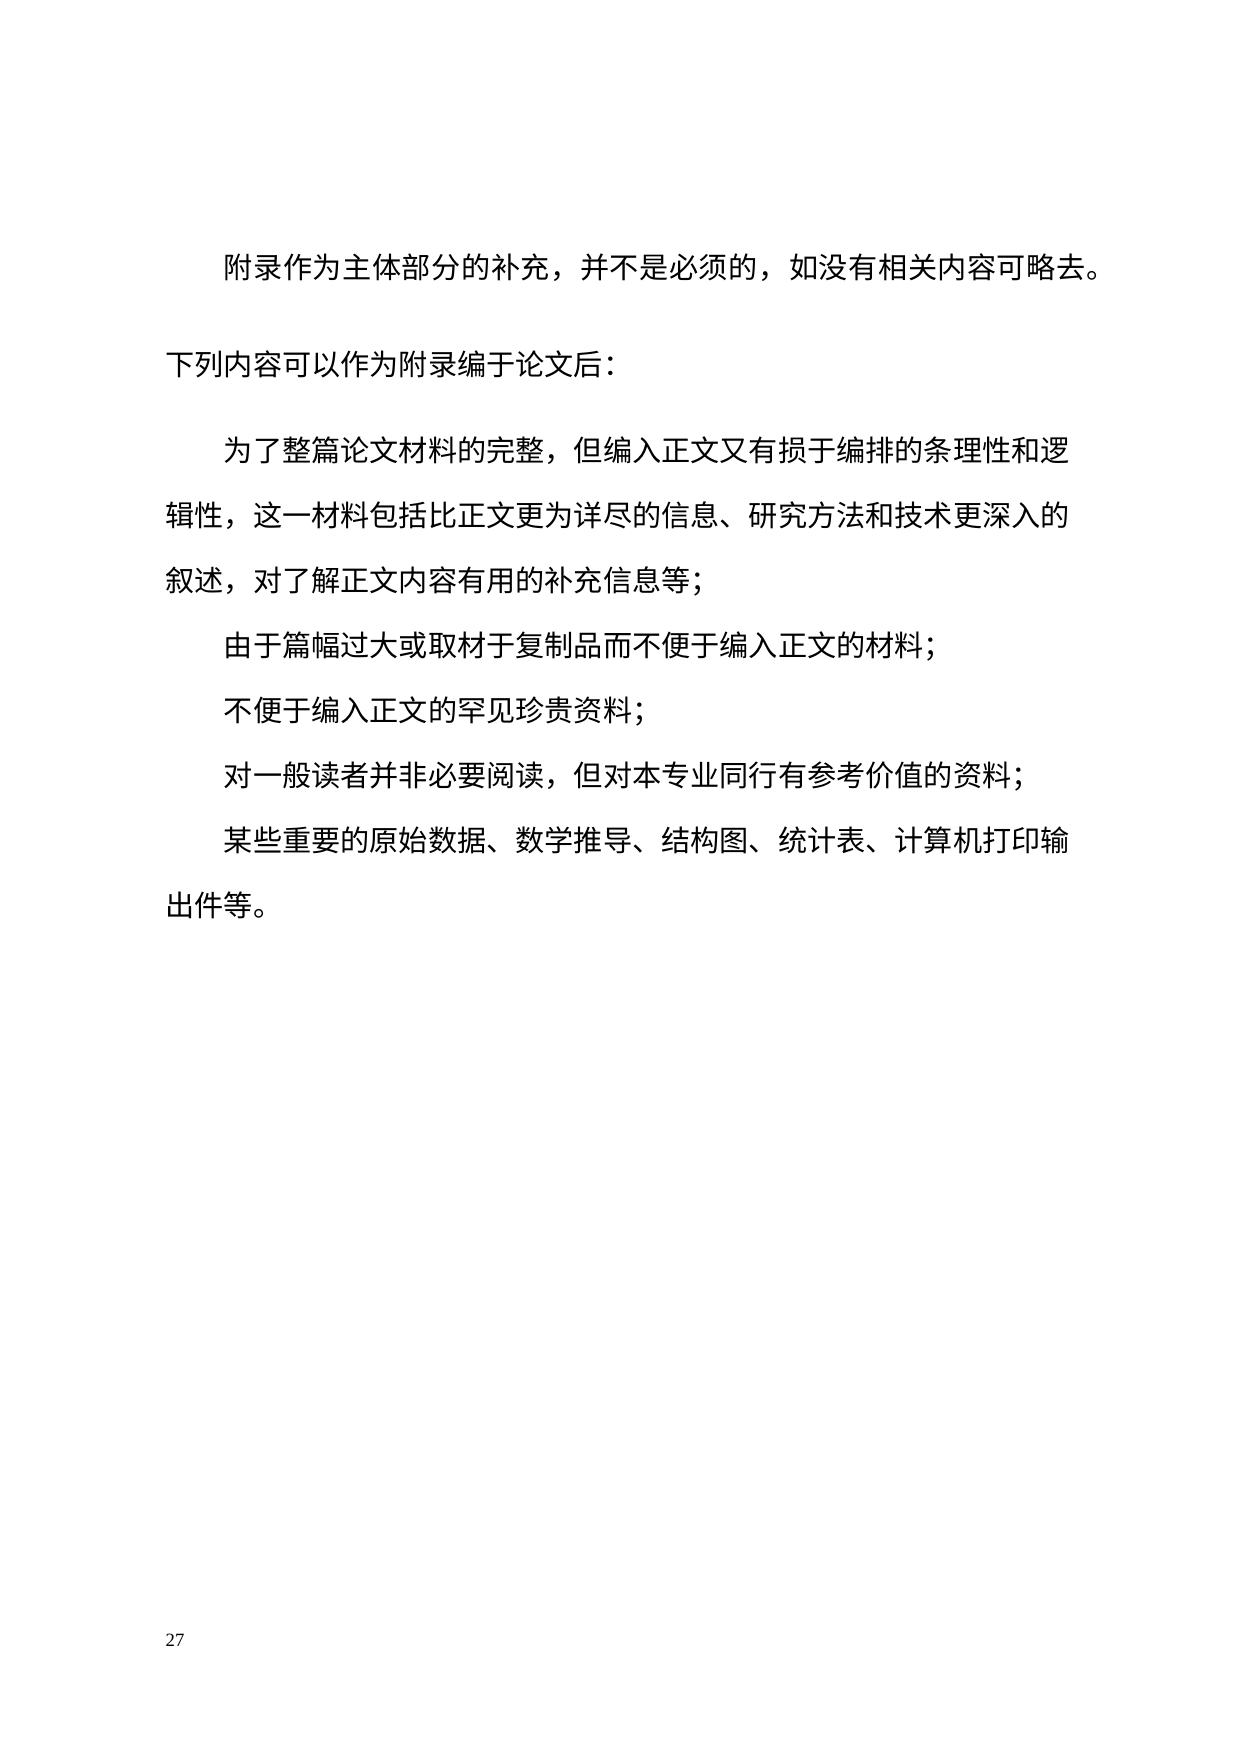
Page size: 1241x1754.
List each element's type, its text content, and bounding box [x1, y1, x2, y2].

text 为了整篇论文材料的完整，但编入正文又有损于编排的条理性和逻辑性，这一材料包括比正文更为详尽的信息、研究方法和技术更深入的叙述，对了解正文内容有用的补充信息等； [165, 417, 1087, 612]
text 对一般读者并非必要阅读，但对本专业同行有参考价值的资料； [165, 742, 1087, 807]
text 不便于编入正文的罕见珍贵资料； [165, 677, 1087, 742]
text 由于篇幅过大或取材于复制品而不便于编入正文的材料； [165, 612, 1087, 677]
text 某些重要的原始数据、数学推导、结构图、统计表、计算机打印输出件等。 [165, 807, 1087, 937]
text 附录作为主体部分的补充，并不是必须的，如没有相关内容可略去。下列内容可以作为附录编于论文后： [165, 233, 1087, 395]
